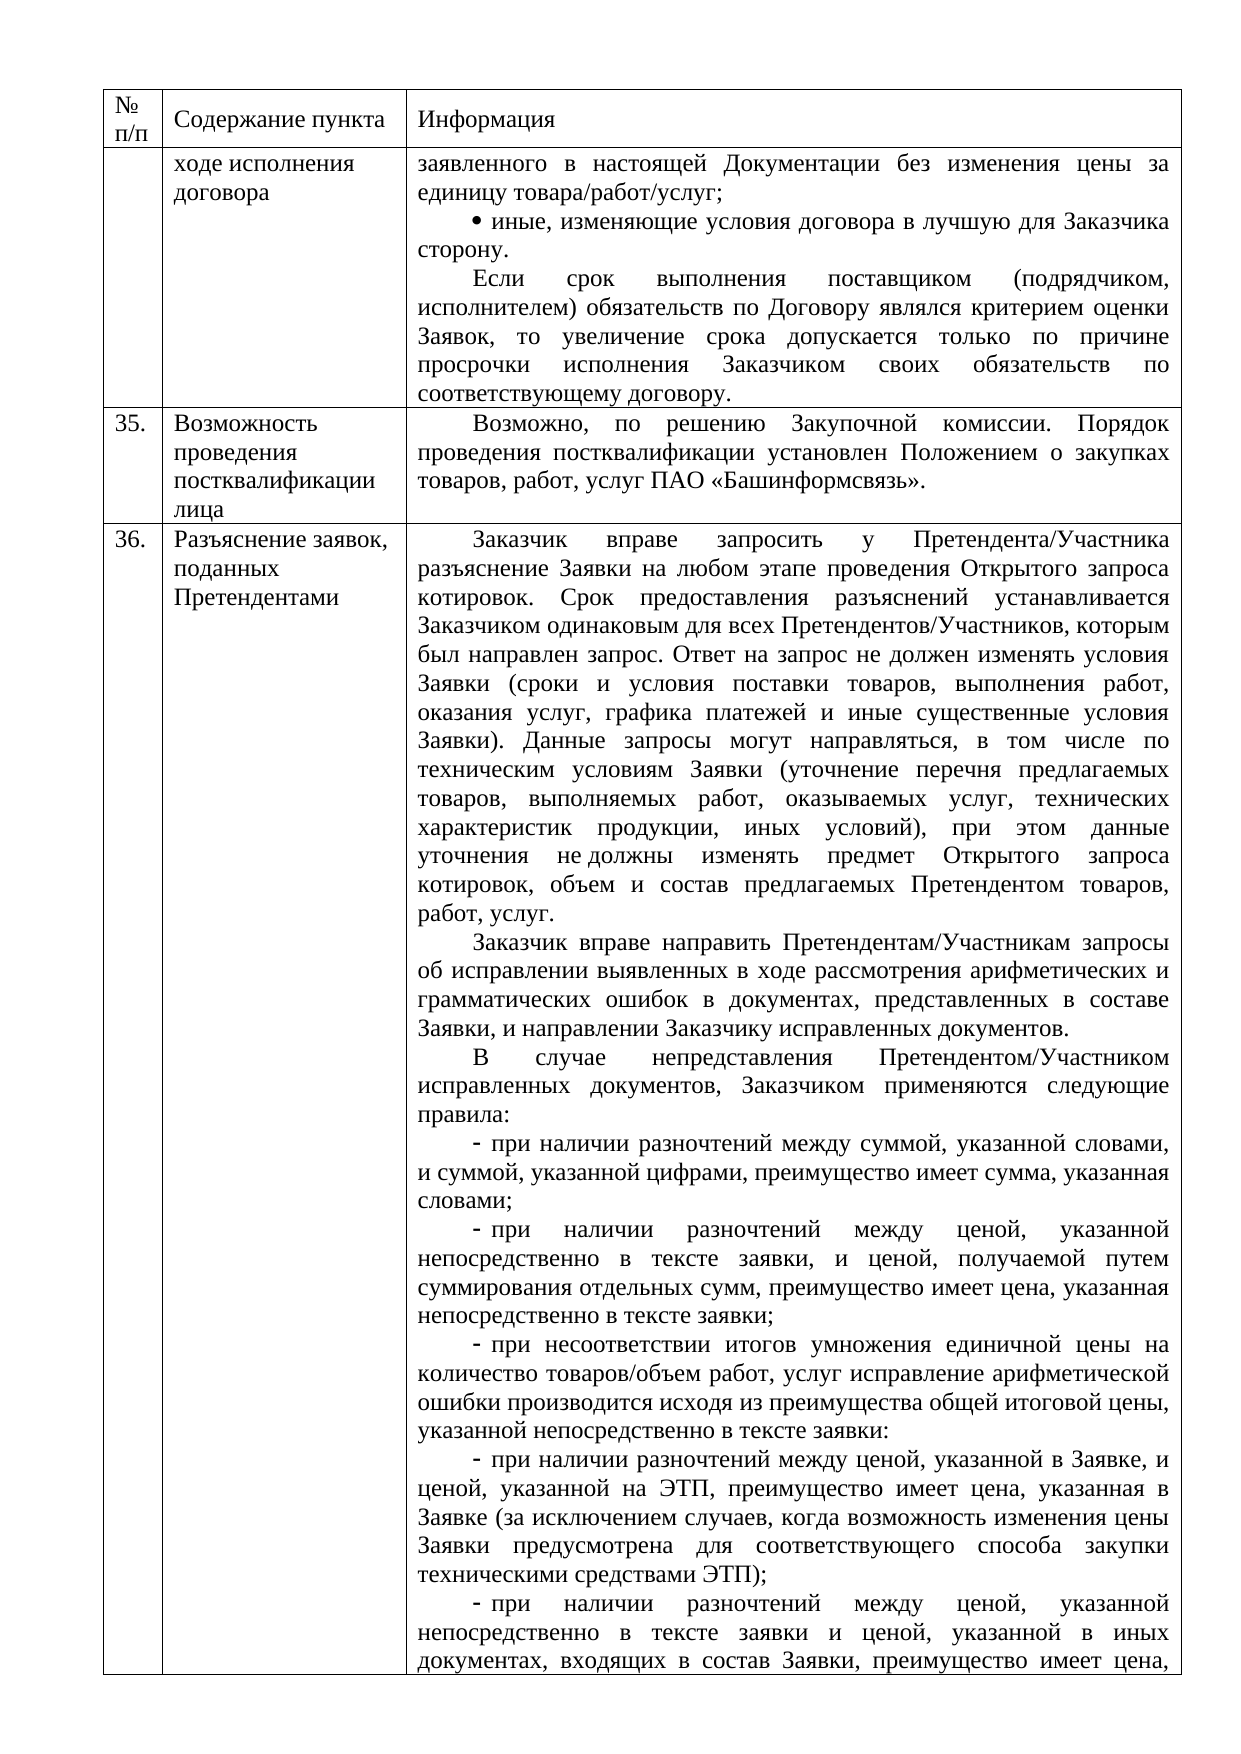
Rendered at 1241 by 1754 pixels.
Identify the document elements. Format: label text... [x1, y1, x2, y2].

table_header № п/п [104, 90, 162, 147]
table_cell Возможность проведения постквалификации лица [163, 408, 406, 523]
table_header Содержание пункта [163, 90, 406, 147]
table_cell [407, 148, 1181, 407]
table_cell [104, 524, 162, 1674]
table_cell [407, 524, 1181, 1674]
table_header Информация [407, 90, 1181, 147]
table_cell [163, 148, 406, 407]
table_cell [104, 408, 162, 523]
table_cell Возможно, по решению Закупочной комиссии. Порядок проведения постквалификации установлен Положением о закупках товаров, работ, услуг ПАО «Башинформсвязь». [407, 408, 1181, 523]
table_cell [104, 148, 162, 407]
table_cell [163, 524, 406, 1674]
